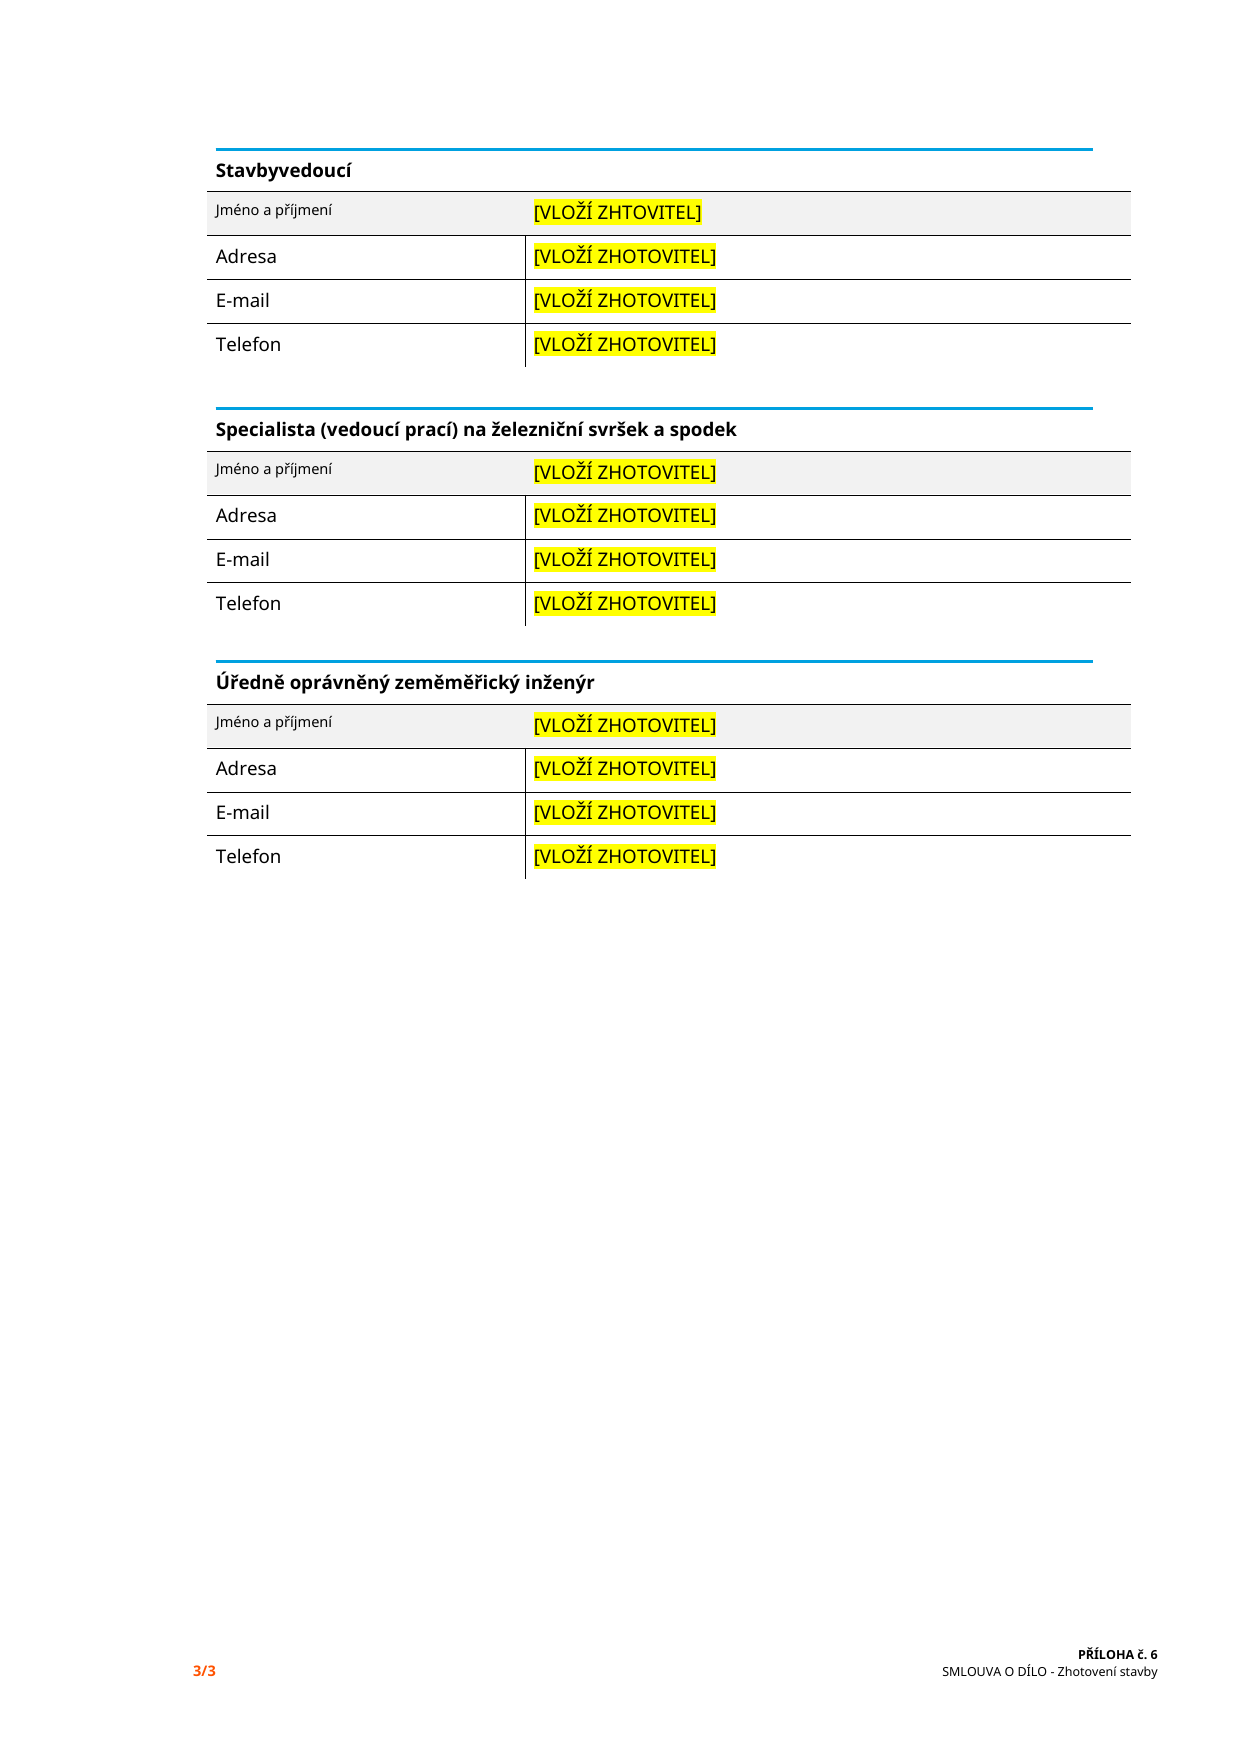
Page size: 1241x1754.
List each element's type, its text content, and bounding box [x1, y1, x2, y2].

table_cell [VLOŽÍ ZHOTOVITEL] [526, 496, 1131, 538]
table_header [VLOŽÍ ZHOTOVITEL] [526, 452, 1131, 494]
table_cell E-mail [207, 540, 525, 582]
table_cell [VLOŽÍ ZHOTOVITEL] [526, 540, 1131, 582]
text Úředně oprávněný zeměměřický inženýr [216, 663, 1093, 695]
table_cell [VLOŽÍ ZHOTOVITEL] [526, 749, 1131, 791]
table_cell [VLOŽÍ ZHOTOVITEL] [526, 236, 1131, 279]
table_header Jméno a příjmení [207, 705, 526, 747]
table_cell Adresa [207, 236, 525, 279]
table_cell [VLOŽÍ ZHOTOVITEL] [526, 793, 1131, 835]
table_header Jméno a příjmení [207, 192, 526, 235]
table_cell [VLOŽÍ ZHOTOVITEL] [526, 324, 1131, 367]
table_cell [VLOŽÍ ZHOTOVITEL] [526, 836, 1131, 879]
table_cell Telefon [207, 324, 525, 367]
table_header [VLOŽÍ ZHOTOVITEL] [526, 705, 1131, 747]
table_cell Telefon [207, 836, 525, 879]
table_cell E-mail [207, 280, 525, 323]
table_cell Telefon [207, 583, 525, 626]
text Stavbyvedoucí [216, 151, 1093, 182]
table_header [VLOŽÍ ZHTOVITEL] [526, 192, 1131, 235]
table_cell Adresa [207, 496, 525, 538]
text Specialista (vedoucí prací) na železniční svršek a spodek [216, 410, 1093, 442]
table_header Jméno a příjmení [207, 452, 526, 494]
table_cell [VLOŽÍ ZHOTOVITEL] [526, 583, 1131, 626]
table_cell Adresa [207, 749, 525, 791]
table_cell E-mail [207, 793, 525, 835]
table_cell [VLOŽÍ ZHOTOVITEL] [526, 280, 1131, 323]
